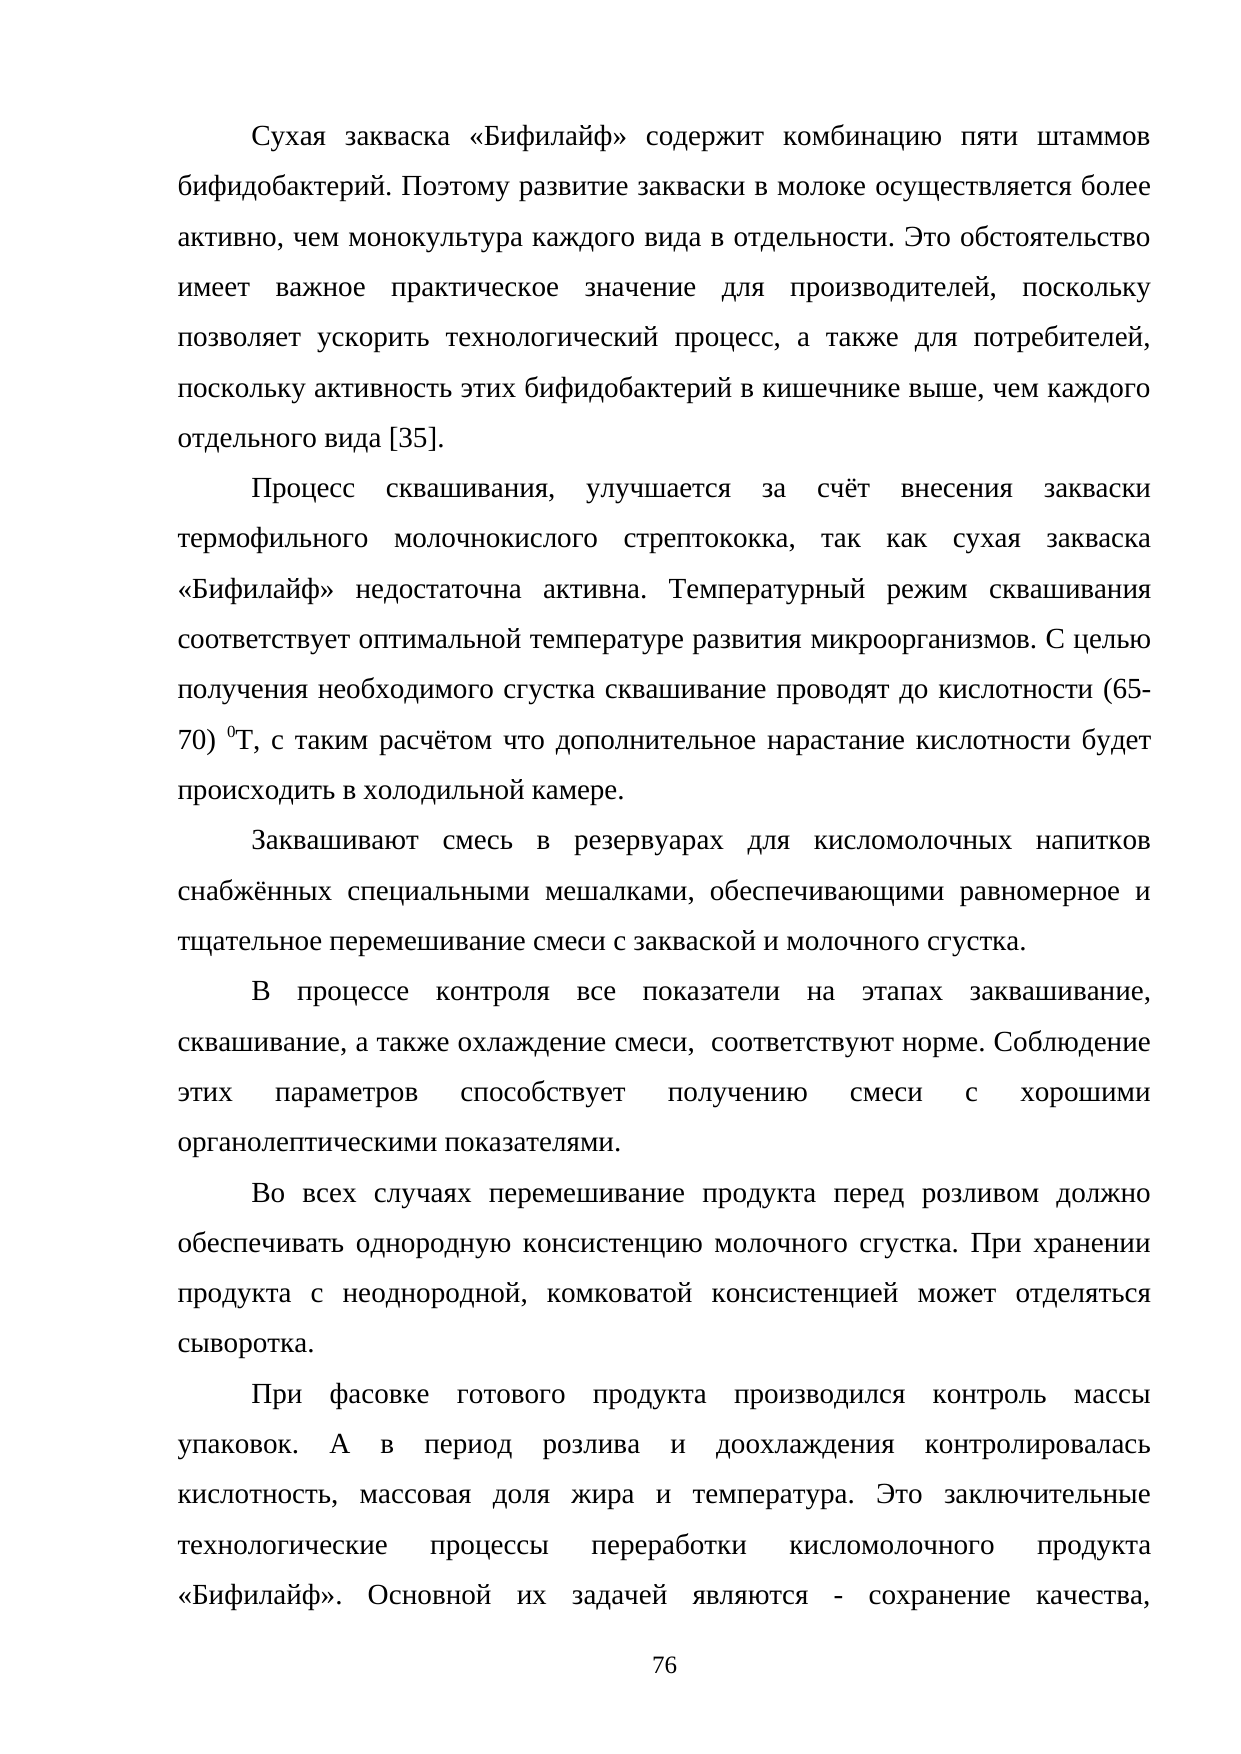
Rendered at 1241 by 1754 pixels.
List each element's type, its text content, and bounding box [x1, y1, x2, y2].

text В процессе контроля все показатели на этапах заквашивание, сквашивание, а также охлаждение смеси, соответствуют норме. Соблюдение этих параметров способствует получению смеси с хорошими органолептическими показателями. [177, 973, 1152, 1158]
text Заквашивают смесь в резервуарах для кисломолочных напитков снабжённых специальными мешалками, обеспечивающими равномерное и тщательное перемешивание смеси с закваской и молочного сгустка. [177, 822, 1152, 957]
text Процесс сквашивания, улучшается за счёт внесения закваски термофильного молочнокислого стрептококка, так как сухая закваска «Бифилайф» недостаточна активна. Температурный режим сквашивания соответствует оптимальной температуре развития микроорганизмов. С целью получения необходимого сгустка сквашивание проводят до кислотности (65-70) 0Т, с таким расчётом что дополнительное нарастание кислотности будет происходить в холодильной камере. [177, 470, 1152, 806]
text Сухая закваска «Бифилайф» содержит комбинацию пяти штаммов бифидобактерий. Поэтому развитие закваски в молоке осуществляется более активно, чем монокультура каждого вида в отдельности. Это обстоятельство имеет важное практическое значение для производителей, поскольку позволяет ускорить технологический процесс, а также для потребителей, поскольку активность этих бифидобактерий в кишечнике выше, чем каждого отдельного вида [35]. [177, 118, 1152, 453]
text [177, 1376, 1152, 1611]
text Во всех случаях перемешивание продукта перед розливом должно обеспечивать однородную консистенцию молочного сгустка. При хранении продукта с неоднородной, комковатой консистенцией может отделяться сыворотка. [177, 1175, 1152, 1359]
